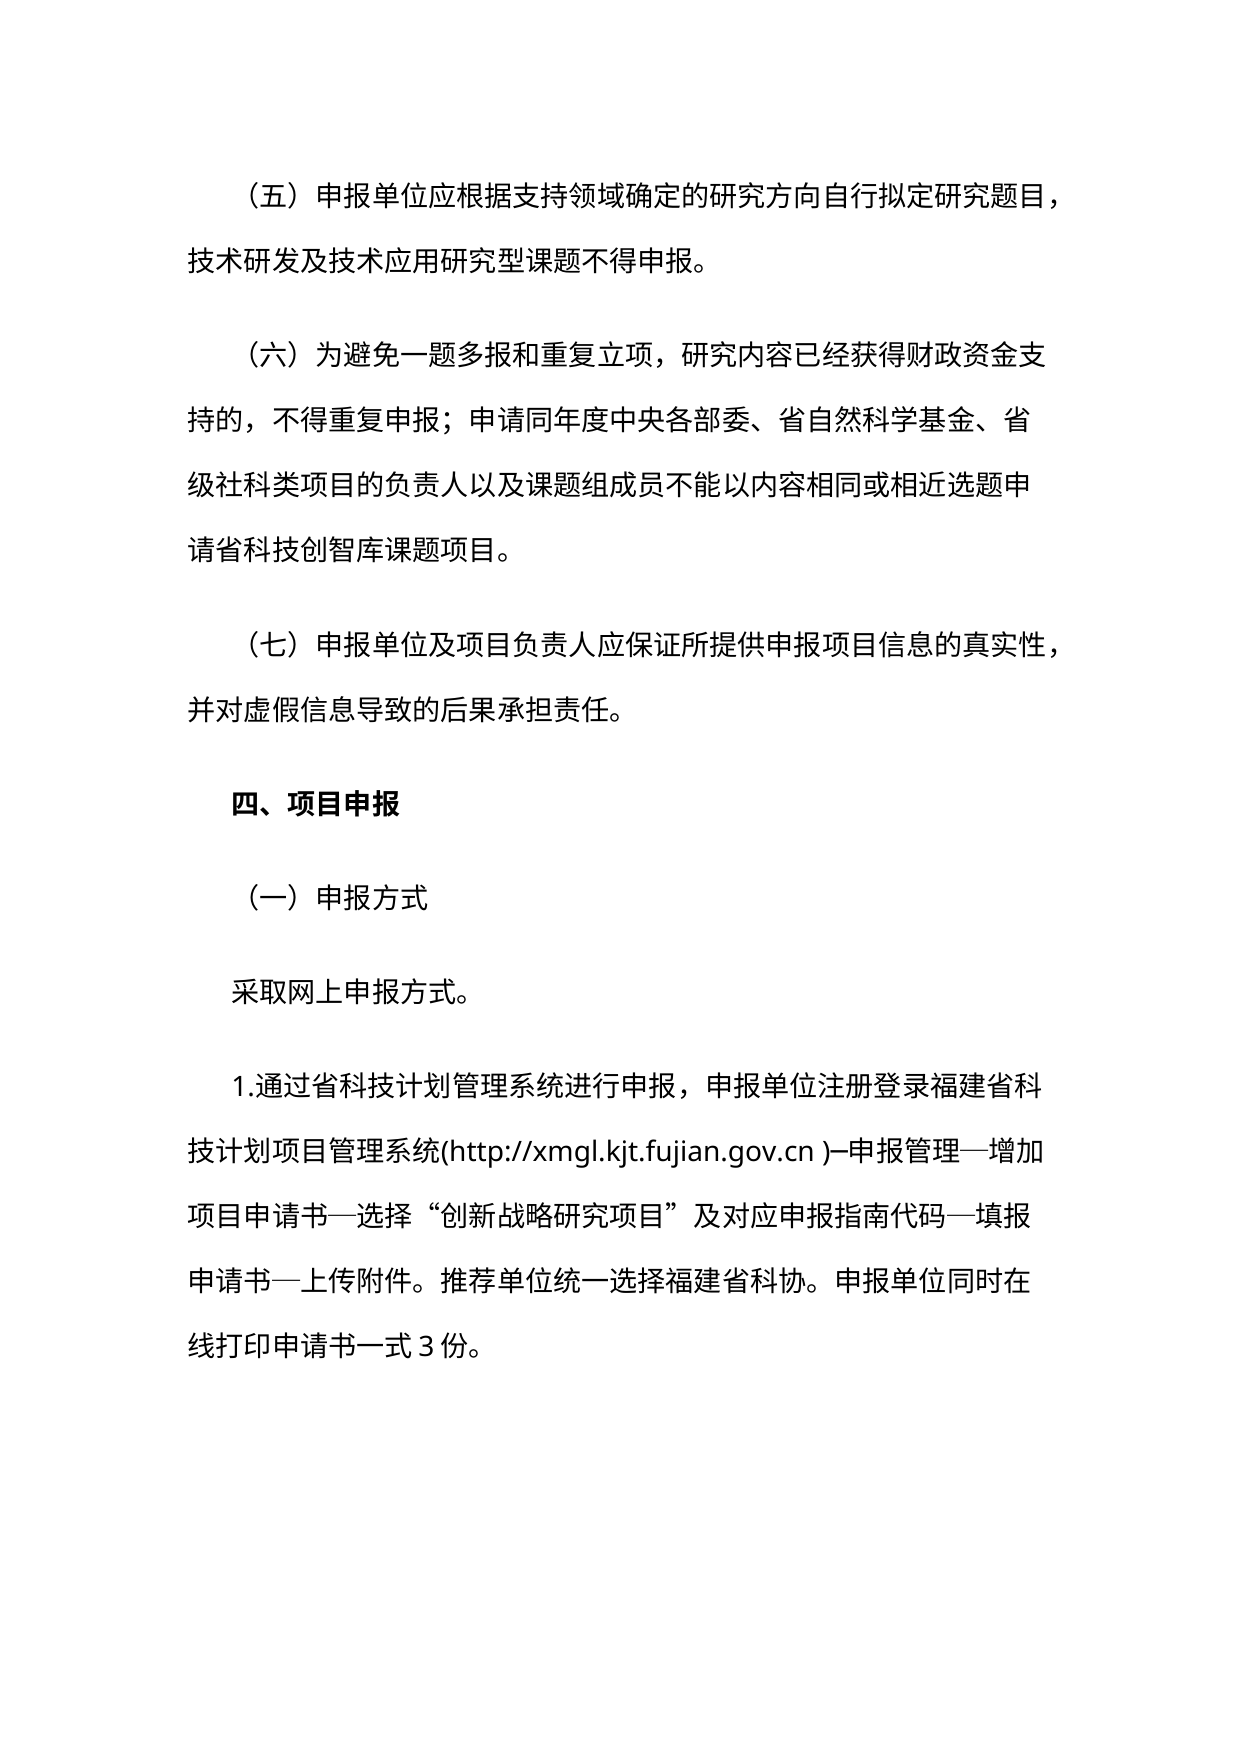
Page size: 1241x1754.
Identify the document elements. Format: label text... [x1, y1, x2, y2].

text 四、项目申报 [187, 769, 1053, 834]
text 采取网上申报方式。 [187, 958, 1053, 1023]
text （六）为避免一题多报和重复立项，研究内容已经获得财政资金支持的，不得重复申报；申请同年度中央各部委、省自然科学基金、省级社科类项目的负责人以及课题组成员不能以内容相同或相近选题申请省科技创智库课题项目。 [187, 321, 1053, 581]
text （一）申报方式 [187, 864, 1053, 929]
text 1.通过省科技计划管理系统进行申报，申报单位注册登录福建省科技计划项目管理系统(http://xmgl.kjt.fujian.gov.cn )─申报管理─增加项目申请书─选择“创新战略研究项目”及对应申报指南代码─填报申请书─上传附件。推荐单位统一选择福建省科协。申报单位同时在线打印申请书一式3份。 [187, 1052, 1053, 1377]
text （五）申报单位应根据支持领域确定的研究方向自行拟定研究题目，技术研发及技术应用研究型课题不得申报。 [187, 162, 1053, 292]
text （七）申报单位及项目负责人应保证所提供申报项目信息的真实性，并对虚假信息导致的后果承担责任。 [187, 610, 1053, 740]
